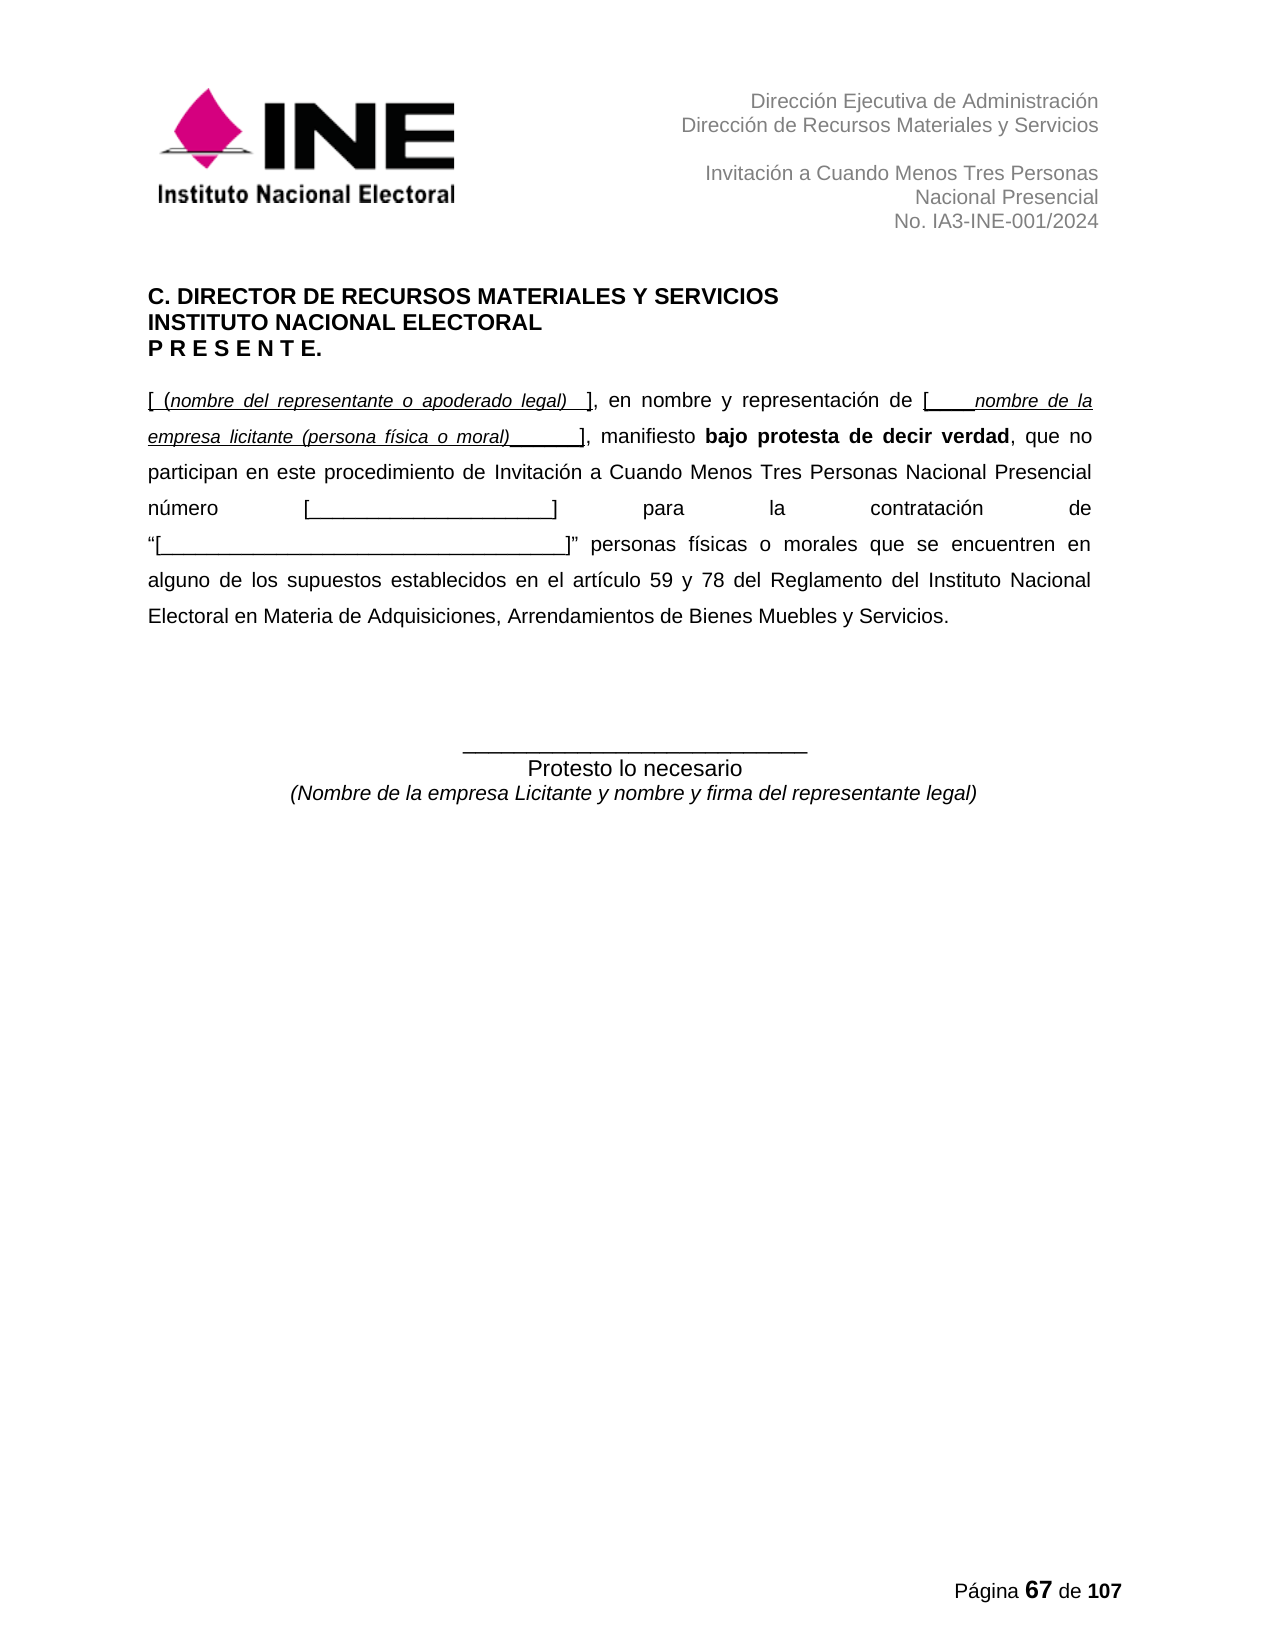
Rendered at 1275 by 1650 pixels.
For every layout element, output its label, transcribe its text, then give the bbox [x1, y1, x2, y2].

text Protesto lo necesario [148, 755, 1122, 781]
text C. DIRECTOR DE RECURSOS MATERIALES Y SERVICIOS [148, 283, 1122, 309]
text INSTITUTO NACIONAL ELECTORAL [148, 309, 1122, 335]
text [ (nombre del representante o apoderado legal) ], en nombre y representación de [____nombre de la empresa licitante (persona física o moral)______], manifiesto bajo protesta de decir verdad, que no participan en este procedimiento de Invitación a Cuando Menos Tres Personas Nacional Presencial número [_____________________] para la contratación de “[___________________________________]” personas físicas o morales que se encuentren en alguno de los supuestos establecidos en el artículo 59 y 78 del Reglamento del Instituto Nacional Electoral en Materia de Adquisiciones, Arrendamientos de Bienes Muebles y Servicios. [148, 388, 1092, 628]
picture [158, 88, 455, 203]
text ___________________________ [148, 728, 1122, 755]
text (Nombre de la empresa Licitante y nombre y firma del representante legal) [148, 781, 1122, 805]
text P R E S E N T E. [148, 335, 1122, 362]
